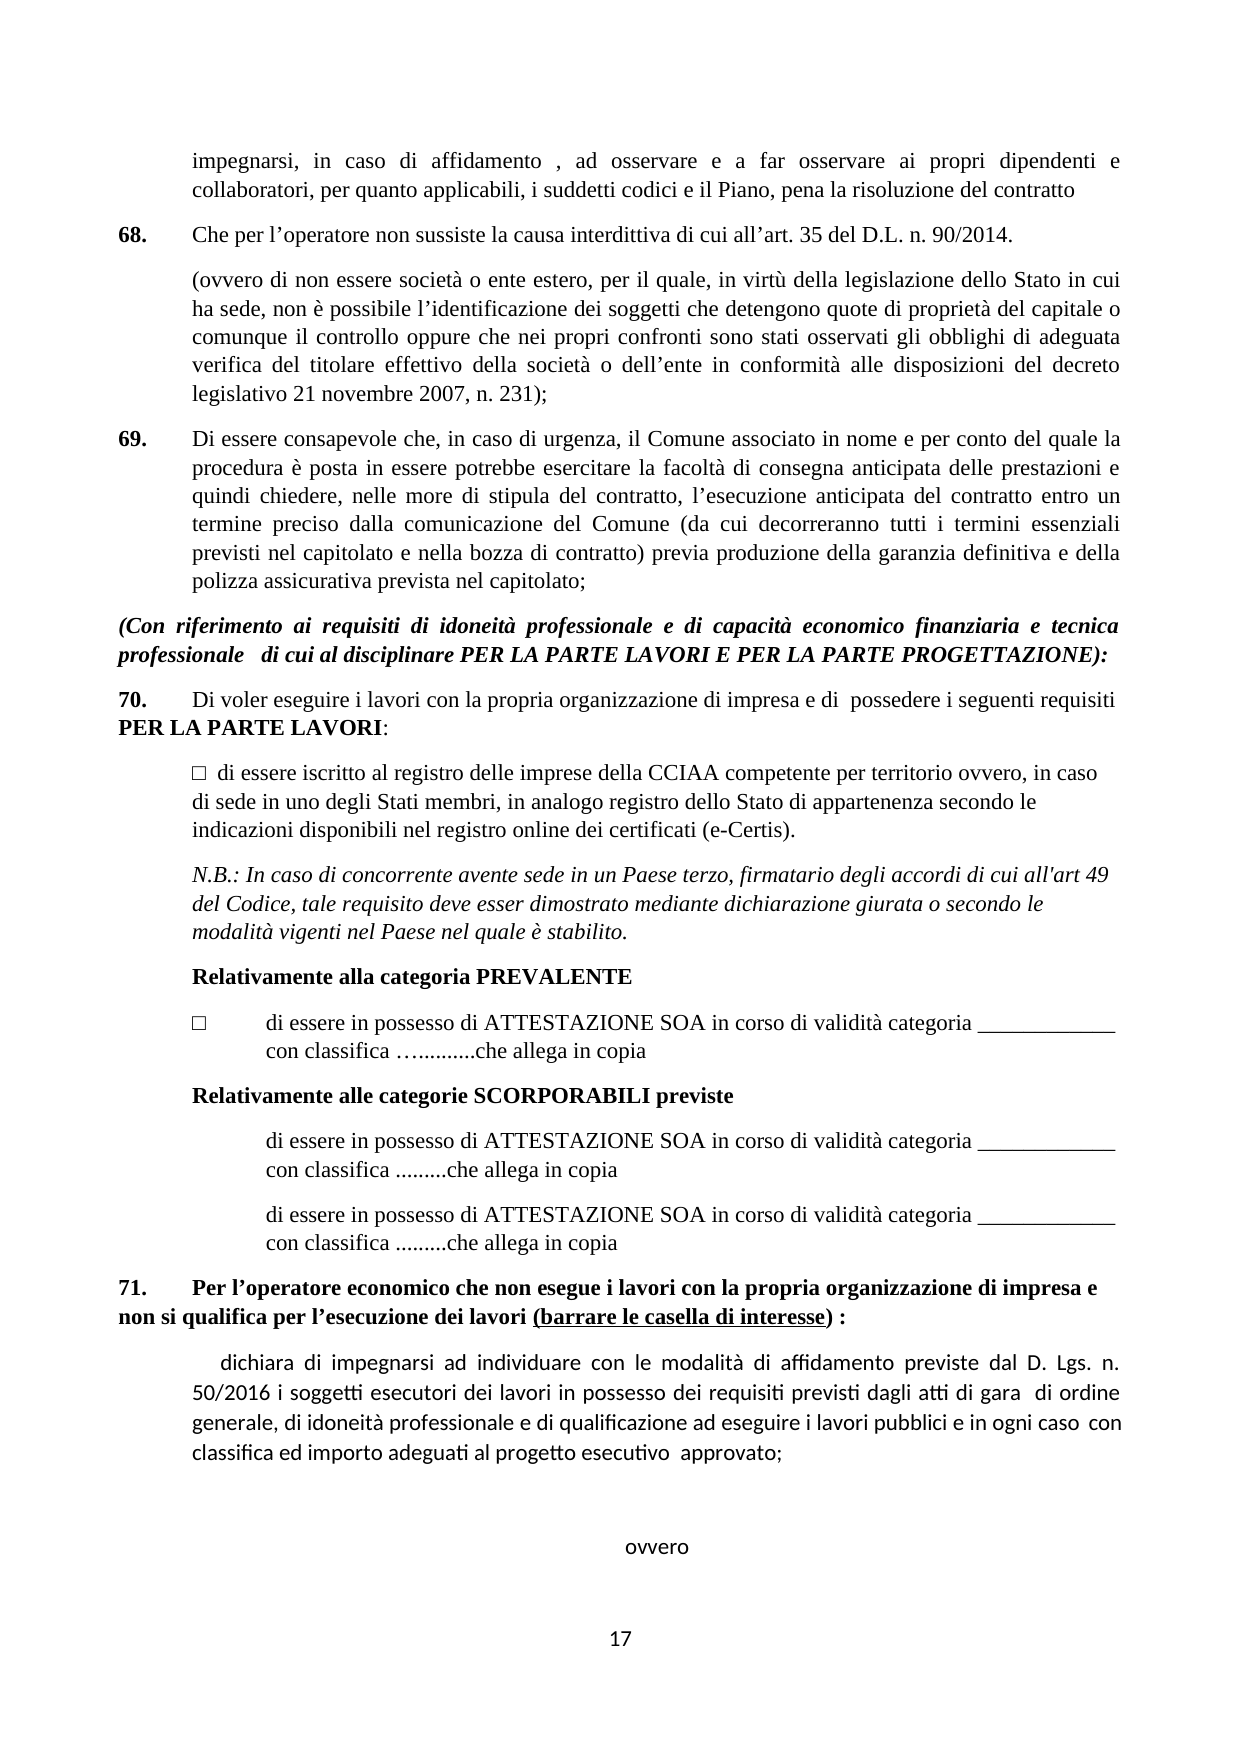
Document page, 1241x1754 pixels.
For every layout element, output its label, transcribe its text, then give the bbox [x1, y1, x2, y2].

text Relativamente alla categoria PREVALENTE [118, 963, 1122, 990]
text 69. Di essere consapevole che, in caso di urgenza, il Comune associato in nome e per conto del quale la procedura è posta in essere potrebbe esercitare la facoltà di consegna anticipata delle prestazioni e quindi chiedere, nelle more di stipula del contratto, l’esecuzione anticipata del contratto entro un termine preciso dalla comunicazione del Comune (da cui decorreranno tutti i termini essenziali previsti nel capitolato e nella bozza di contratto) previa produzione della garanzia definitiva e della polizza assicurativa prevista nel capitolato; [118, 425, 1122, 594]
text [118, 148, 1122, 202]
text ovvero [192, 1532, 1122, 1560]
text 68. Che per l’operatore non sussiste la causa interdittiva di cui all’art. 35 del D.L. n. 90/2014. [118, 221, 1122, 247]
text N.B.: In caso di concorrente avente sede in un Paese terzo, firmatario degli accordi di cui all'art 49 del Codice, tale requisito deve esser dimostrato mediante dichiarazione giurata o secondo le modalità vigenti nel Paese nel quale è stabilito. [192, 861, 1122, 945]
text (Con riferimento ai requisiti di idoneità professionale e di capacità economico finanziaria e tecnica professionale di cui al disciplinare PER LA PARTE LAVORI E PER LA PARTE PROGETTAZIONE): [118, 612, 1122, 667]
text 70. Di voler eseguire i lavori con la propria organizzazione di impresa e di possedere i seguenti requisiti PER LA PARTE LAVORI: [118, 686, 1122, 741]
text  di essere in possesso di ATTESTAZIONE SOA in corso di validità categoria ____________ con classifica .........che allega in copia [192, 1201, 1122, 1256]
text □ di essere iscritto al registro delle imprese della CCIAA competente per territorio ovvero, in caso di sede in uno degli Stati membri, in analogo registro dello Stato di appartenenza secondo le indicazioni disponibili nel registro online dei certificati (e-Certis). [192, 759, 1122, 843]
text Relativamente alle categorie SCORPORABILI previste [118, 1082, 1122, 1108]
text  dichiara di impegnarsi ad individuare con le modalità di affidamento previste dal D. Lgs. n. 50/2016 i soggetti esecutori dei lavori in possesso dei requisiti previsti dagli atti di gara di ordine generale, di idoneità professionale e di qualificazione ad eseguire i lavori pubblici e in ogni caso con classifica ed importo adeguati al progetto esecutivo approvato; [192, 1348, 1122, 1466]
text □ di essere in possesso di ATTESTAZIONE SOA in corso di validità categoria ____________ con classifica …..........che allega in copia [192, 1008, 1122, 1063]
text (ovvero di non essere società o ente estero, per il quale, in virtù della legislazione dello Stato in cui ha sede, non è possibile l’identificazione dei soggetti che detengono quote di proprietà del capitale o comunque il controllo oppure che nei propri confronti sono stati osservati gli obblighi di adeguata verifica del titolare effettivo della società o dell’ente in conformità alle disposizioni del decreto legislativo 21 novembre 2007, n. 231); [192, 266, 1122, 406]
text 71. Per l’operatore economico che non esegue i lavori con la propria organizzazione di impresa e non si qualifica per l’esecuzione dei lavori (barrare le casella di interesse) : [118, 1274, 1122, 1329]
text  di essere in possesso di ATTESTAZIONE SOA in corso di validità categoria ____________ con classifica .........che allega in copia [192, 1127, 1122, 1182]
